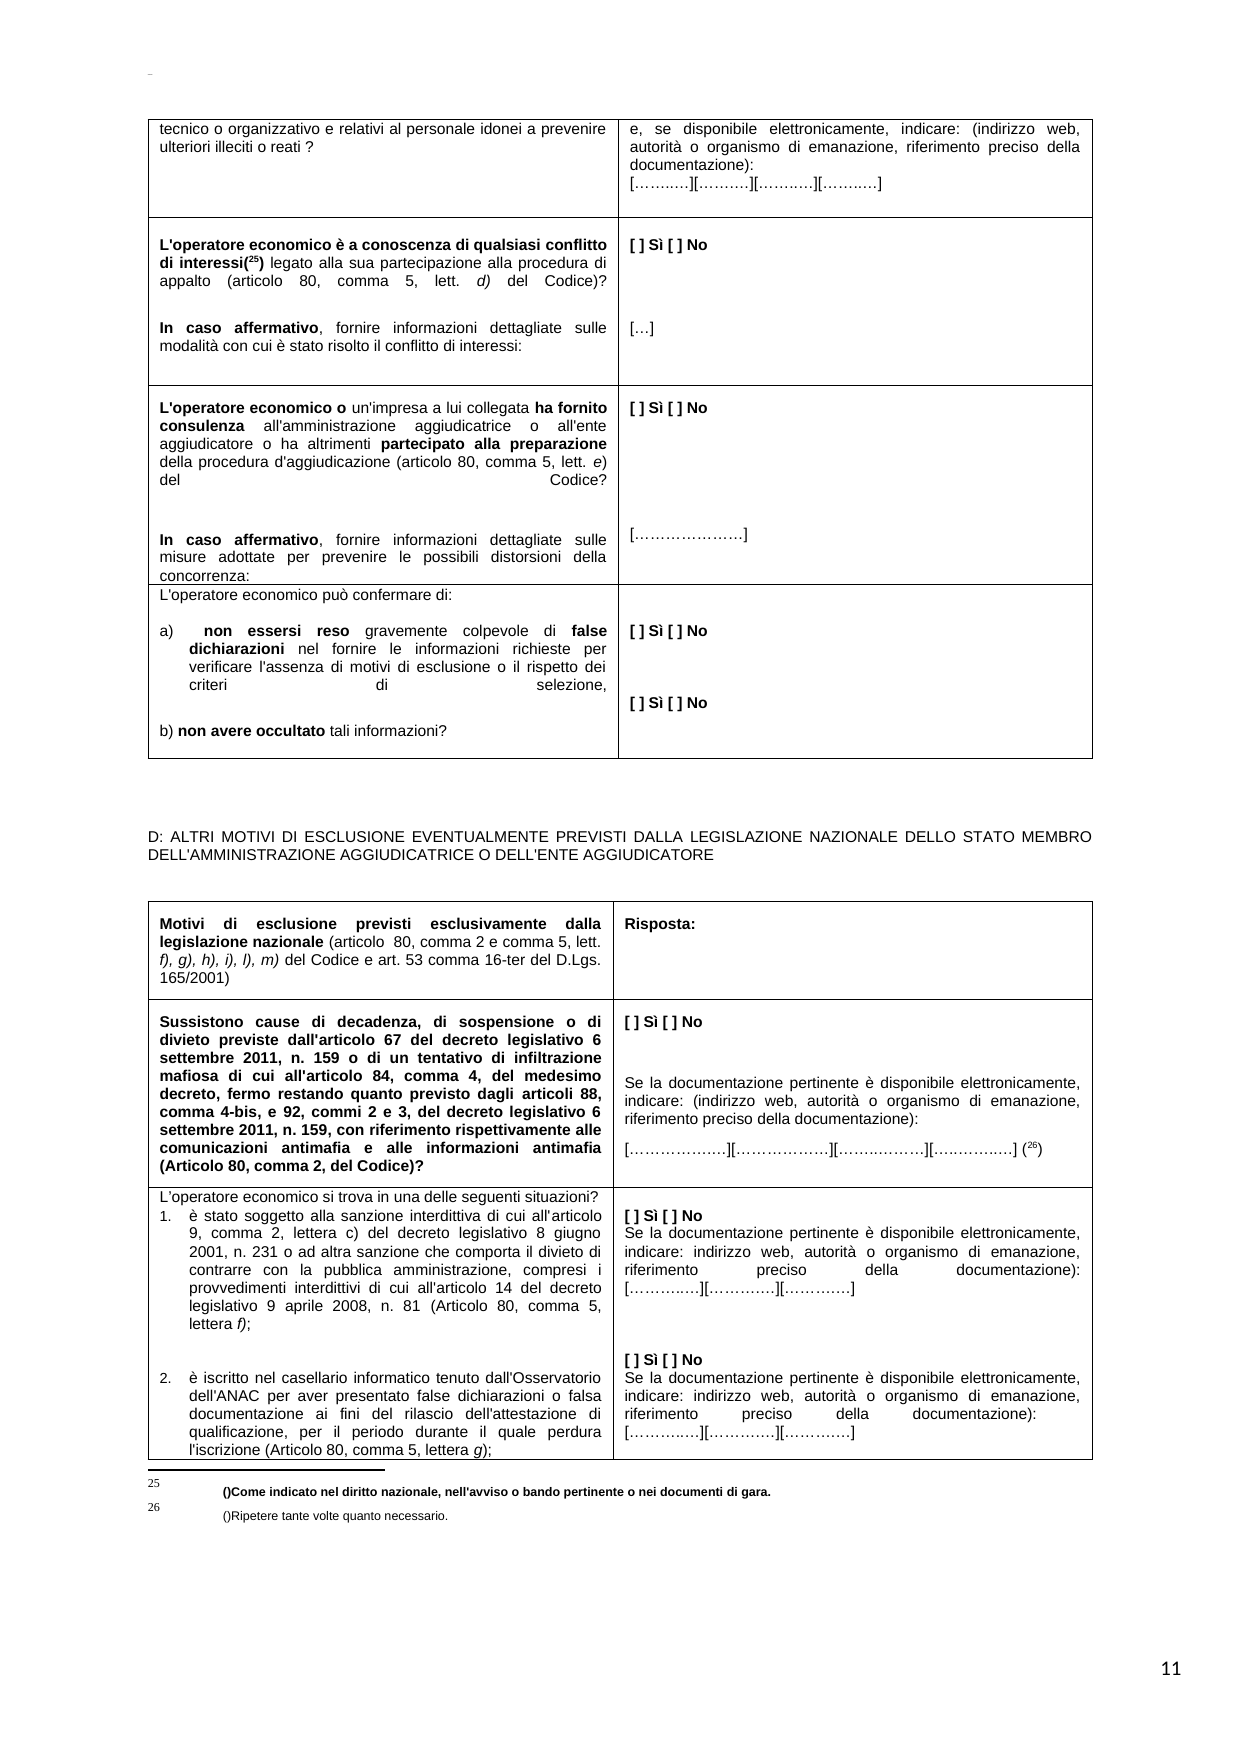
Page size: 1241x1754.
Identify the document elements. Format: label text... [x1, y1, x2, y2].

table_cell L'operatore economico può confermare di: a) non essersi reso gravemente colpevole di false dichiarazioni nel fornire le informazioni richieste per verificare l'assenza di motivi di esclusione o il rispetto dei criteri di selezione, b) non avere occultato tali informazioni? [149, 585, 618, 758]
table_cell [ ] Sì [ ] No Se la documentazione pertinente è disponibile elettronicamente, indicare: (indirizzo web, autorità o organismo di emanazione, riferimento preciso della documentazione): […………….…][………………][……..………][…..……..…] () [614, 1000, 1092, 1187]
table_cell [ ] Sì [ ] No [ ] Sì [ ] No [619, 585, 1092, 758]
table_cell L'operatore economico è a conoscenza di qualsiasi conflitto di interessi() legato alla sua partecipazione alla procedura di appalto (articolo 80, comma 5, lett. d) del Codice)? In caso affermativo, fornire informazioni dettagliate sulle modalità con cui è stato risolto il conflitto di interessi: [149, 218, 618, 385]
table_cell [149, 120, 618, 217]
table_cell L'operatore economico o un'impresa a lui collegata ha fornito consulenza all'amministrazione aggiudicatrice o all'ente aggiudicatore o ha altrimenti partecipato alla preparazione della procedura d'aggiudicazione (articolo 80, comma 5, lett. e) del Codice? In caso affermativo, fornire informazioni dettagliate sulle misure adottate per prevenire le possibili distorsioni della concorrenza: [149, 386, 618, 584]
table_cell [ ] Sì [ ] No […] [619, 218, 1092, 385]
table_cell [149, 1188, 613, 1458]
table_header Risposta: [614, 902, 1092, 999]
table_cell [614, 1188, 1092, 1458]
table_cell [ ] Sì [ ] No […………………] [619, 386, 1092, 584]
table_cell Sussistono cause di decadenza, di sospensione o di divieto previste dall'articolo 67 del decreto legislativo 6 settembre 2011, n. 159 o di un tentativo di infiltrazione mafiosa di cui all'articolo 84, comma 4, del medesimo decreto, fermo restando quanto previsto dagli articoli 88, comma 4-bis, e 92, commi 2 e 3, del decreto legislativo 6 settembre 2011, n. 159, con riferimento rispettivamente alle comunicazioni antimafia e alle informazioni antimafia (Articolo 80, comma 2, del Codice)? [149, 1000, 613, 1187]
title D: Altri motivi di esclusione eventualmente previsti dalla legislazione nazionale dello Stato membro dell'amministrazione aggiudicatrice o dell'ente aggiudicatore [148, 827, 1093, 863]
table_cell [619, 120, 1092, 217]
table_header Motivi di esclusione previsti esclusivamente dalla legislazione nazionale (articolo 80, comma 2 e comma 5, lett. f), g), h), i), l), m) del Codice e art. 53 comma 16-ter del D.Lgs. 165/2001) [149, 902, 613, 999]
